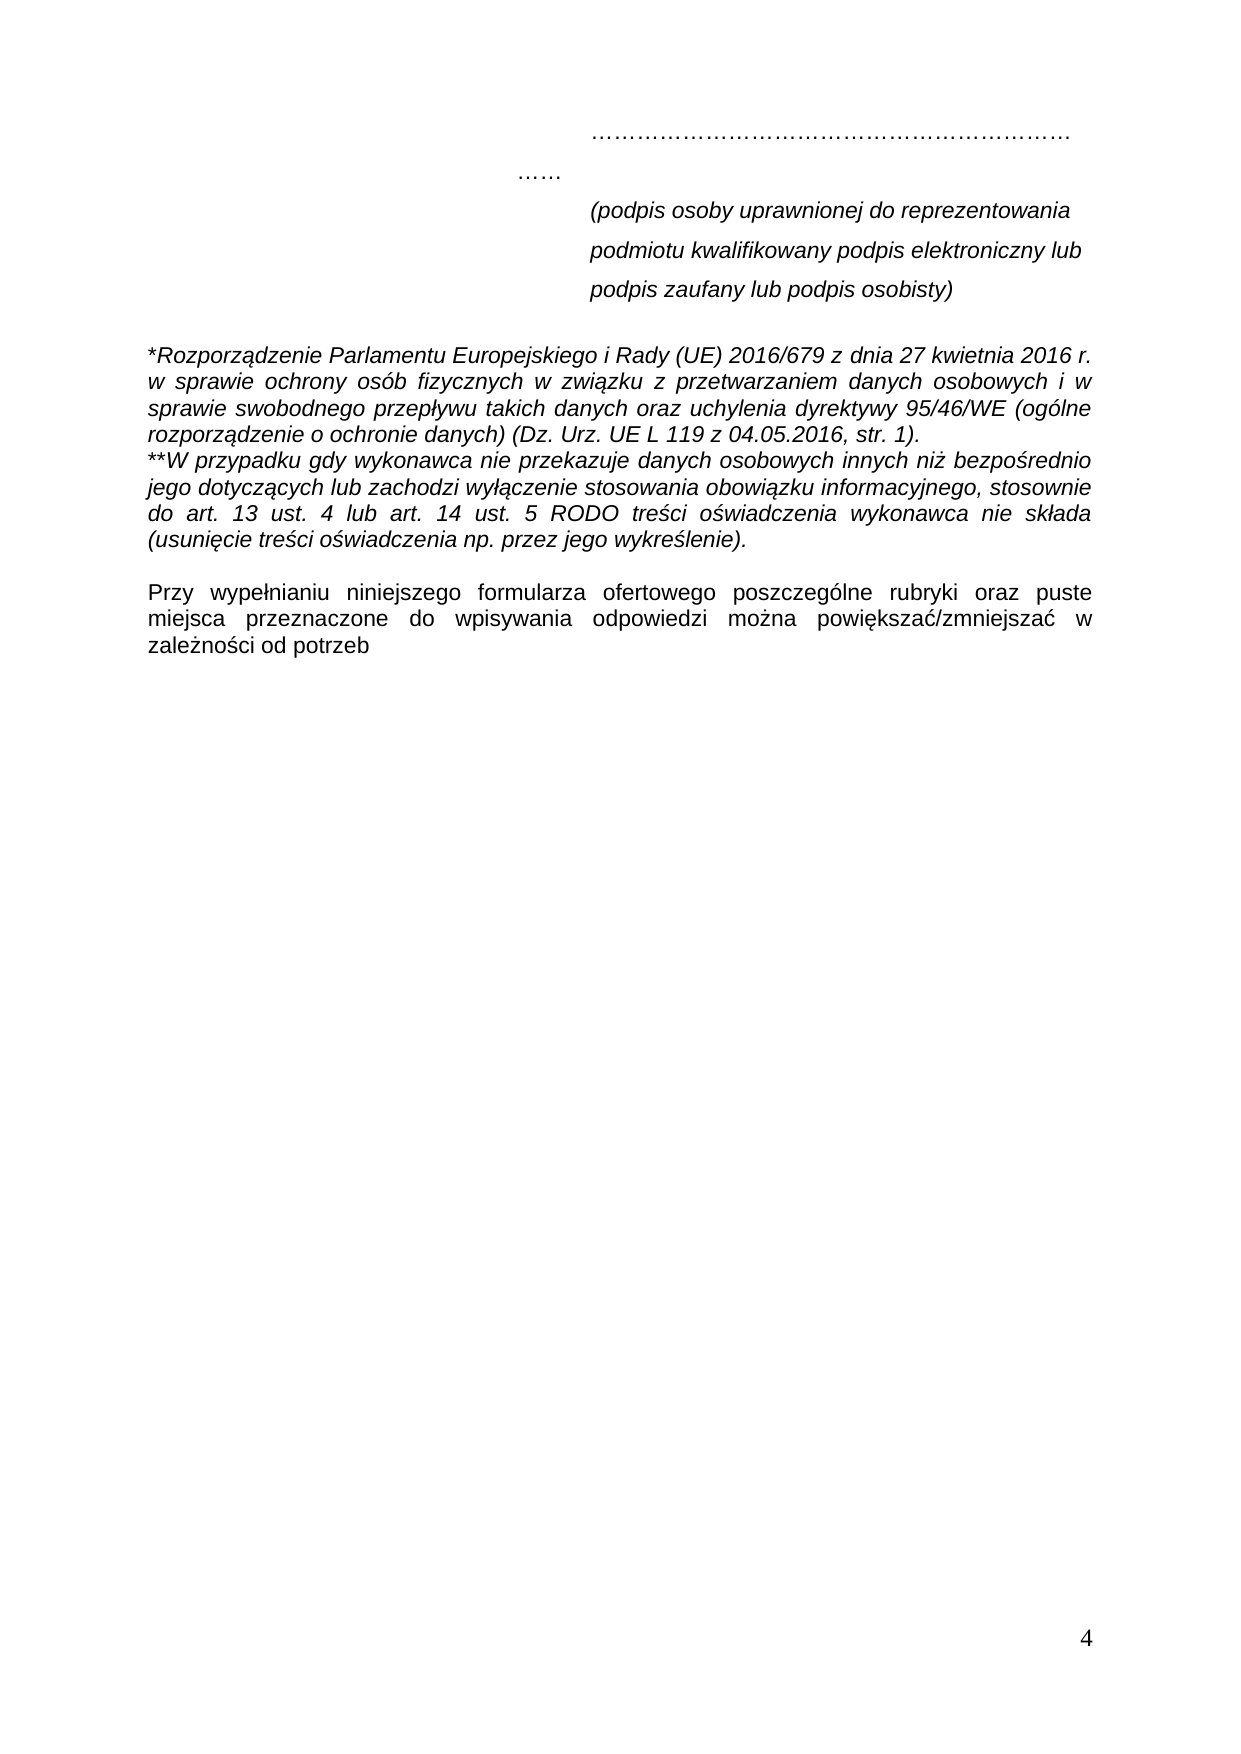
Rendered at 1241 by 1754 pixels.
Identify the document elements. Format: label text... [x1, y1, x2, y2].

text Przy wypełnianiu niniejszego formularza ofertowego poszczególne rubryki oraz puste miejsca przeznaczone do wpisywania odpowiedzi można powiększać/zmniejszać w zależności od potrzeb [148, 579, 1092, 658]
text **W przypadku gdy wykonawca nie przekazuje danych osobowych innych niż bezpośrednio jego dotyczących lub zachodzi wyłączenie stosowania obowiązku informacyjnego, stosownie do art. 13 ust. 4 lub art. 14 ust. 5 RODO treści oświadczenia wykonawca nie składa (usunięcie treści oświadczenia np. przez jego wykreślenie). [148, 447, 1092, 553]
text (podpis osoby uprawnionej do reprezentowania podmiotu kwalifikowany podpis elektroniczny lub podpis zaufany lub podpis osobisty) [590, 197, 1092, 302]
text …………………………………………………………… [516, 118, 1092, 184]
text *Rozporządzenie Parlamentu Europejskiego i Rady (UE) 2016/679 z dnia 27 kwietnia 2016 r. w sprawie ochrony osób fizycznych w związku z przetwarzaniem danych osobowych i w sprawie swobodnego przepływu takich danych oraz uchylenia dyrektywy 95/46/WE (ogólne rozporządzenie o ochronie danych) (Dz. Urz. UE L 119 z 04.05.2016, str. 1). [148, 342, 1092, 447]
